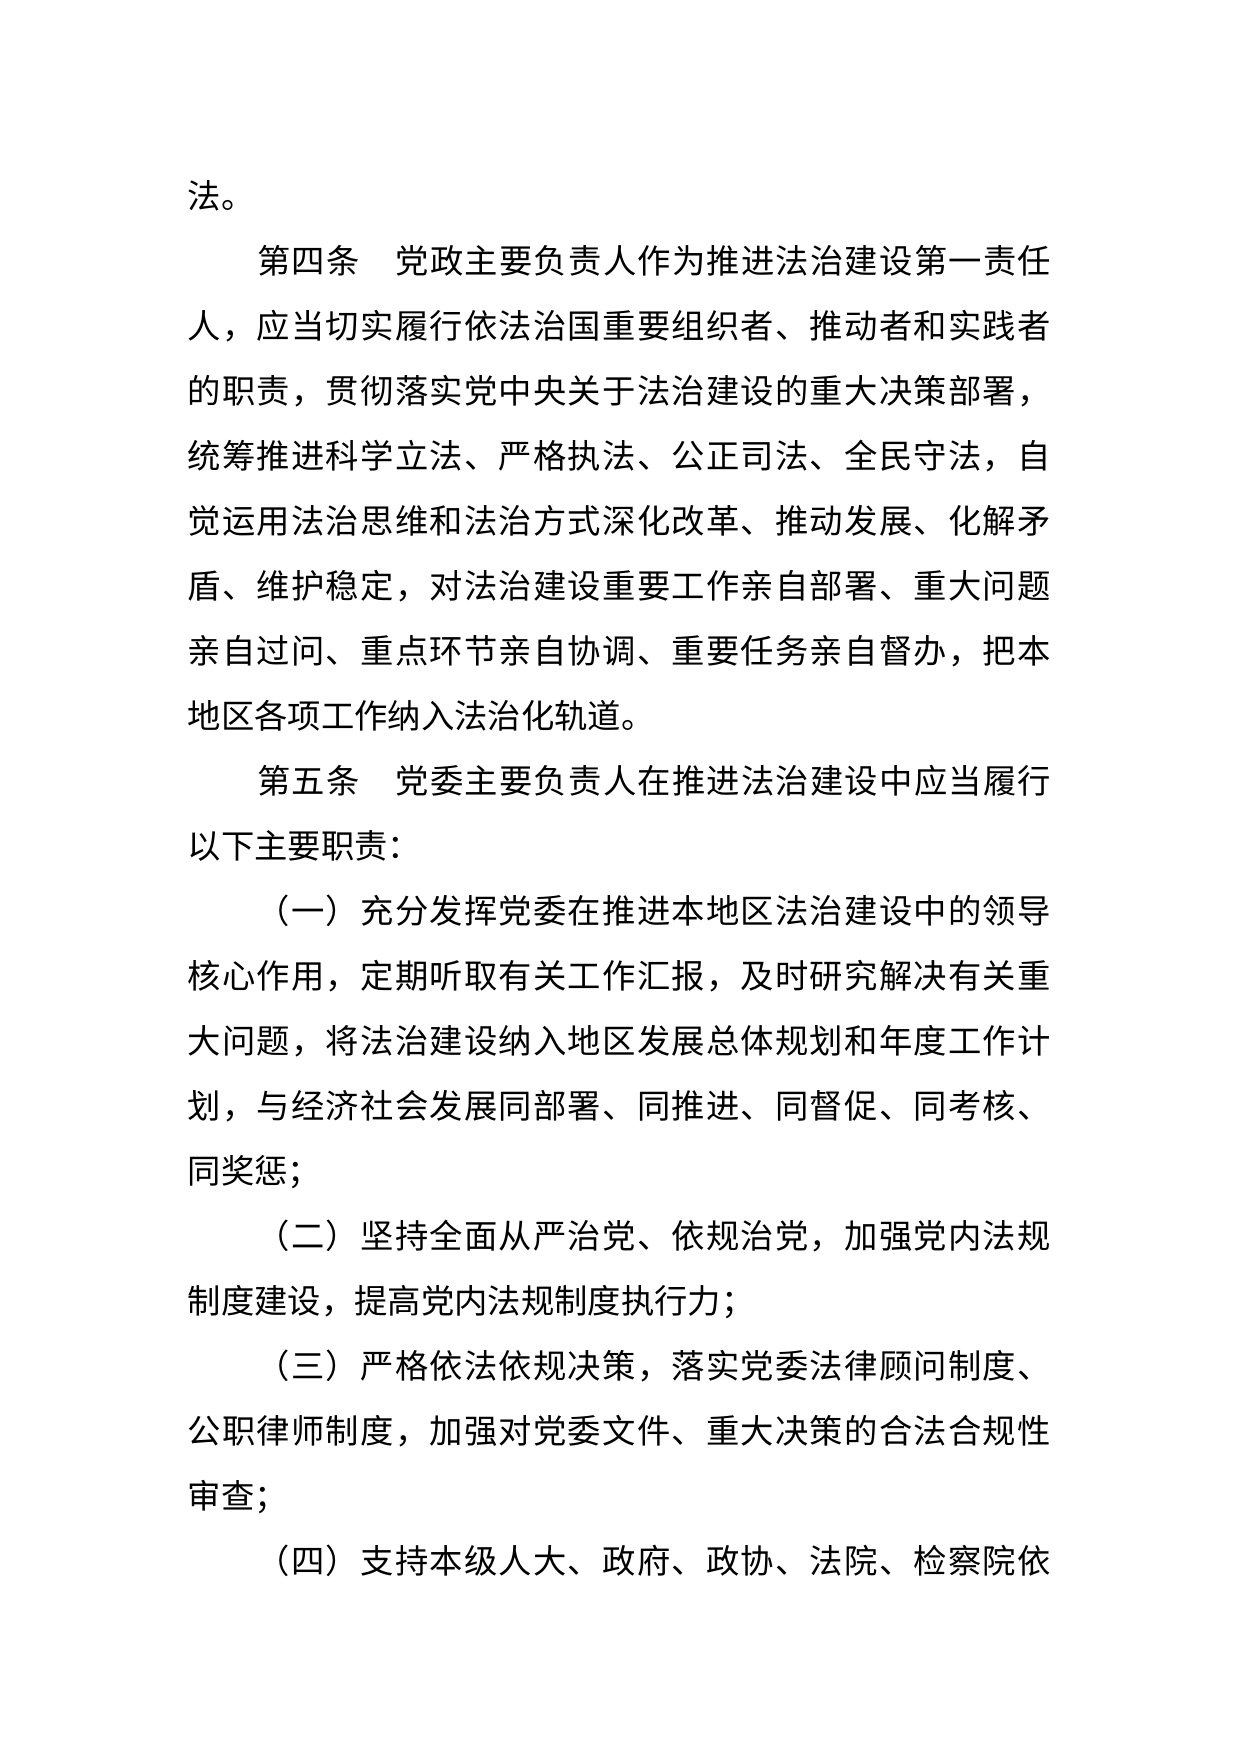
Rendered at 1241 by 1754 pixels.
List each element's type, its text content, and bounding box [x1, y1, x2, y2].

text （二）坚持全面从严治党、依规治党，加强党内法规制度建设，提高党内法规制度执行力； [187, 1202, 1053, 1332]
text 第五条 党委主要负责人在推进法治建设中应当履行以下主要职责： [187, 747, 1053, 877]
text （一）充分发挥党委在推进本地区法治建设中的领导核心作用，定期听取有关工作汇报，及时研究解决有关重大问题，将法治建设纳入地区发展总体规划和年度工作计划，与经济社会发展同部署、同推进、同督促、同考核、同奖惩； [187, 877, 1053, 1202]
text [187, 162, 1053, 227]
text （三）严格依法依规决策，落实党委法律顾问制度、公职律师制度，加强对党委文件、重大决策的合法合规性审查； [187, 1332, 1053, 1527]
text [187, 1527, 1053, 1592]
text 第四条 党政主要负责人作为推进法治建设第一责任人，应当切实履行依法治国重要组织者、推动者和实践者的职责，贯彻落实党中央关于法治建设的重大决策部署，统筹推进科学立法、严格执法、公正司法、全民守法，自觉运用法治思维和法治方式深化改革、推动发展、化解矛盾、维护稳定，对法治建设重要工作亲自部署、重大问题亲自过问、重点环节亲自协调、重要任务亲自督办，把本地区各项工作纳入法治化轨道。 [187, 227, 1053, 747]
